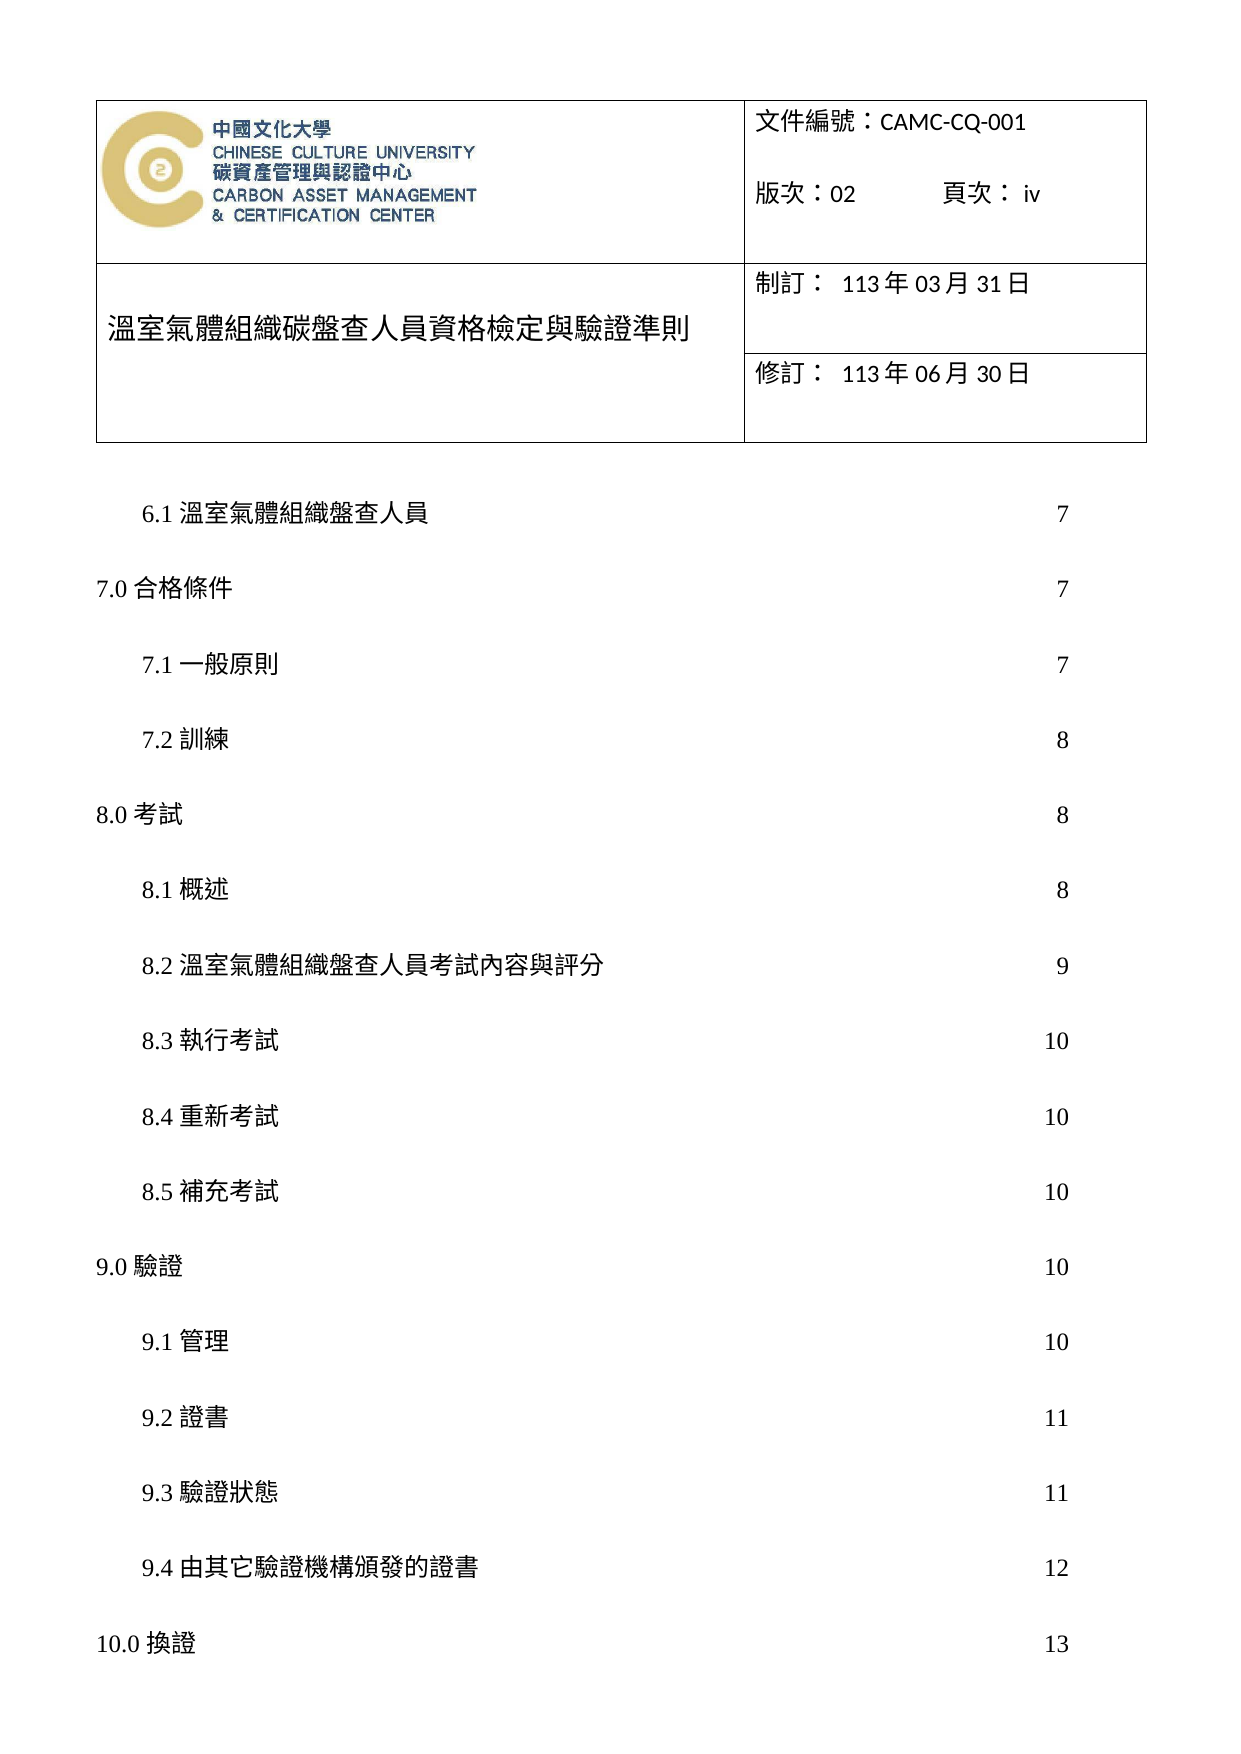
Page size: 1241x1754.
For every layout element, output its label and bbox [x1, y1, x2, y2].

picture [97, 101, 488, 231]
